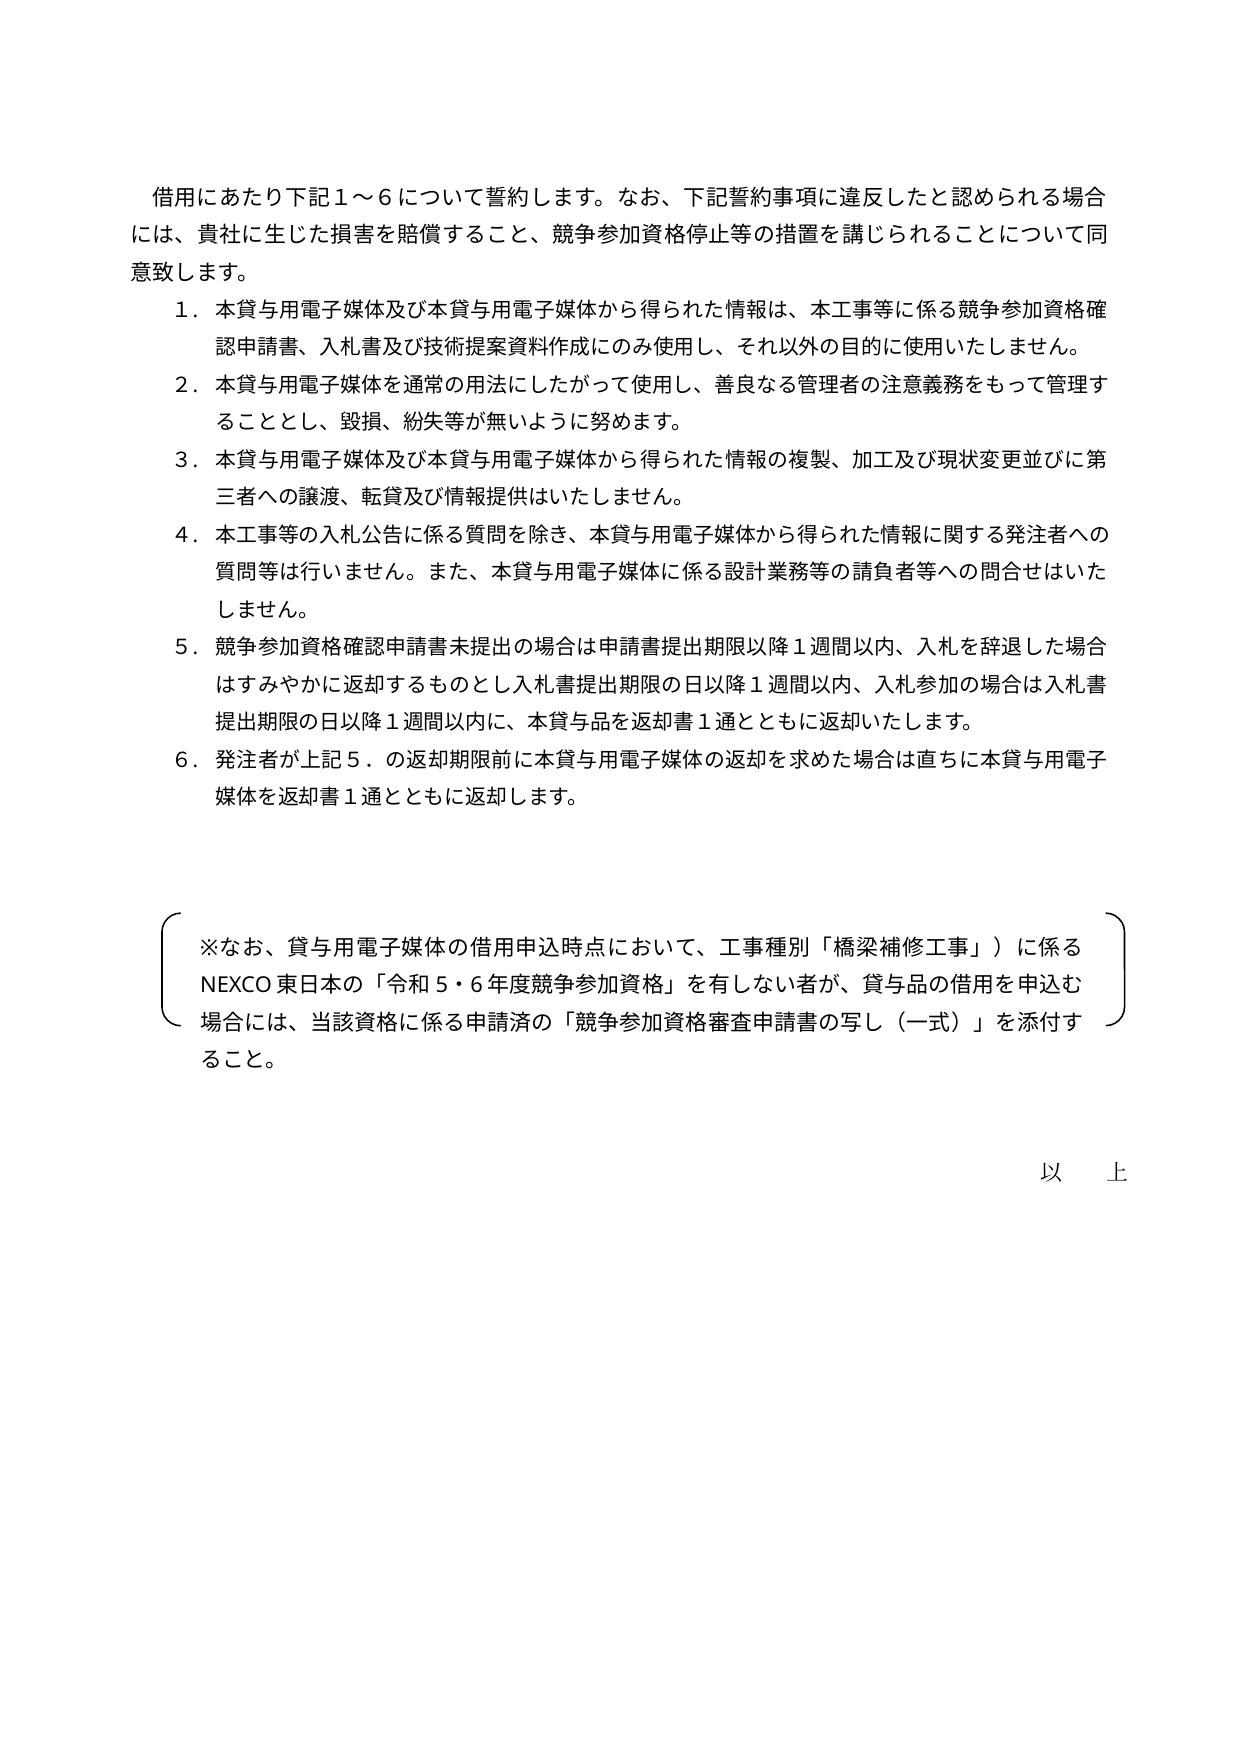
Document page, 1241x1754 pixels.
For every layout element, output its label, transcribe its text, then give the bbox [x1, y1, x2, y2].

text 借用にあたり下記１～６について誓約します。なお、下記誓約事項に違反したと認められる場合には、貴社に生じた損害を賠償すること、競争参加資格停止等の措置を講じられることについて同意致します。 [130, 177, 1110, 289]
list 競争参加資格確認申請書未提出の場合は申請書提出期限以降１週間以内、入札を辞退した場合はすみやかに返却するものとし入札書提出期限の日以降１週間以内、入札参加の場合は入札書提出期限の日以降１週間以内に、本貸与品を返却書１通とともに返却いたします。 [172, 627, 1110, 739]
list 発注者が上記５．の返却期限前に本貸与用電子媒体の返却を求めた場合は直ちに本貸与用電子媒体を返却書１通とともに返却します。 [172, 739, 1110, 814]
list 本貸与用電子媒体及び本貸与用電子媒体から得られた情報は、本工事等に係る競争参加資格確認申請書、入札書及び技術提案資料作成にのみ使用し、それ以外の目的に使用いたしません。 [172, 289, 1110, 364]
list 本貸与用電子媒体を通常の用法にしたがって使用し、善良なる管理者の注意義務をもって管理することとし、毀損、紛失等が無いように努めます。 [172, 364, 1110, 439]
text ※なお、貸与用電子媒体の借用申込時点において、工事種別「橋梁補修工事」）に係るNEXCO東日本の「令和5・6年度競争参加資格」を有しない者が、貸与品の借用を申込む場合には、当該資格に係る申請済の「競争参加資格審査申請書の写し（一式）」を添付すること。 [200, 927, 1084, 1077]
list 本貸与用電子媒体及び本貸与用電子媒体から得られた情報の複製、加工及び現状変更並びに第三者への譲渡、転貸及び情報提供はいたしません。 [172, 439, 1110, 514]
text 以 上 [112, 1152, 1128, 1189]
list 本工事等の入札公告に係る質問を除き、本貸与用電子媒体から得られた情報に関する発注者への質問等は行いません。また、本貸与用電子媒体に係る設計業務等の請負者等への問合せはいたしません。 [172, 514, 1110, 627]
